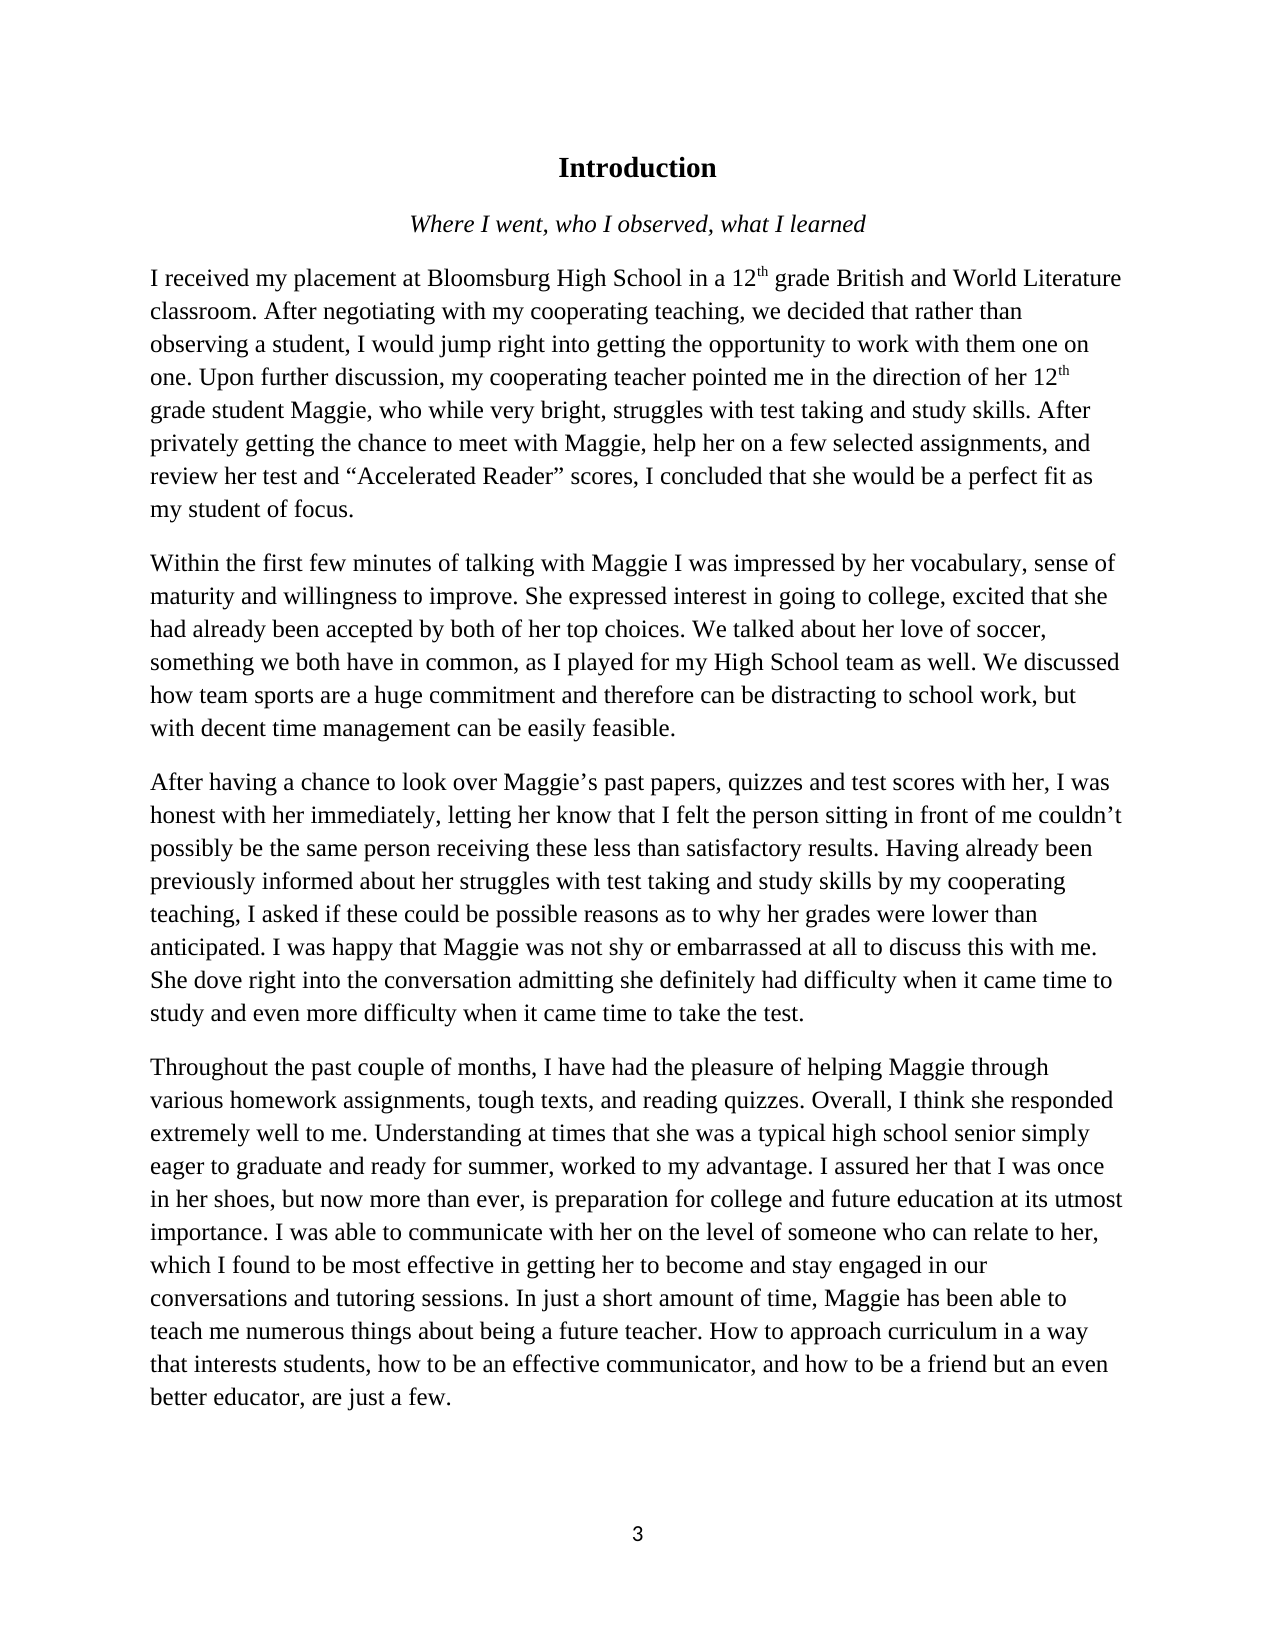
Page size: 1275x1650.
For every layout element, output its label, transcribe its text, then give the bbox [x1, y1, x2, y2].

text Throughout the past couple of months, I have had the pleasure of helping Maggie through various homework assignments, tough texts, and reading quizzes. Overall, I think she responded extremely well to me. Understanding at times that she was a typical high school senior simply eager to graduate and ready for summer, worked to my advantage. I assured her that I was once in her shoes, but now more than ever, is preparation for college and future education at its utmost importance. I was able to communicate with her on the level of someone who can relate to her, which I found to be most effective in getting her to become and stay engaged in our conversations and tutoring sessions. In just a short amount of time, Maggie has been able to teach me numerous things about being a future teacher. How to approach curriculum in a way that interests students, how to be an effective communicator, and how to be a friend but an even better educator, are just a few. [150, 1052, 1125, 1411]
text Within the first few minutes of talking with Maggie I was impressed by her vocabulary, sense of maturity and willingness to improve. She expressed interest in going to college, excited that she had already been accepted by both of her top choices. We talked about her love of soccer, something we both have in common, as I played for my High School team as well. We discussed how team sports are a huge commitment and therefore can be distracting to school work, but with decent time management can be easily feasible. [150, 548, 1125, 742]
text Introduction [150, 150, 1125, 183]
text Where I went, who I observed, what I learned [150, 209, 1125, 238]
text I received my placement at Bloomsburg High School in a 12th grade British and World Literature classroom. After negotiating with my cooperating teaching, we decided that rather than observing a student, I would jump right into getting the opportunity to work with them one on one. Upon further discussion, my cooperating teacher pointed me in the direction of her 12th grade student Maggie, who while very bright, struggles with test taking and study skills. After privately getting the chance to meet with Maggie, help her on a few selected assignments, and review her test and “Accelerated Reader” scores, I concluded that she would be a perfect fit as my student of focus. [150, 263, 1125, 523]
text After having a chance to look over Maggie’s past papers, quizzes and test scores with her, I was honest with her immediately, letting her know that I felt the person sitting in front of me couldn’t possibly be the same person receiving these less than satisfactory results. Having already been previously informed about her struggles with test taking and study skills by my cooperating teaching, I asked if these could be possible reasons as to why her grades were lower than anticipated. I was happy that Maggie was not shy or embarrassed at all to discuss this with me. She dove right into the conversation admitting she definitely had difficulty when it came time to study and even more difficulty when it came time to take the test. [150, 767, 1125, 1027]
